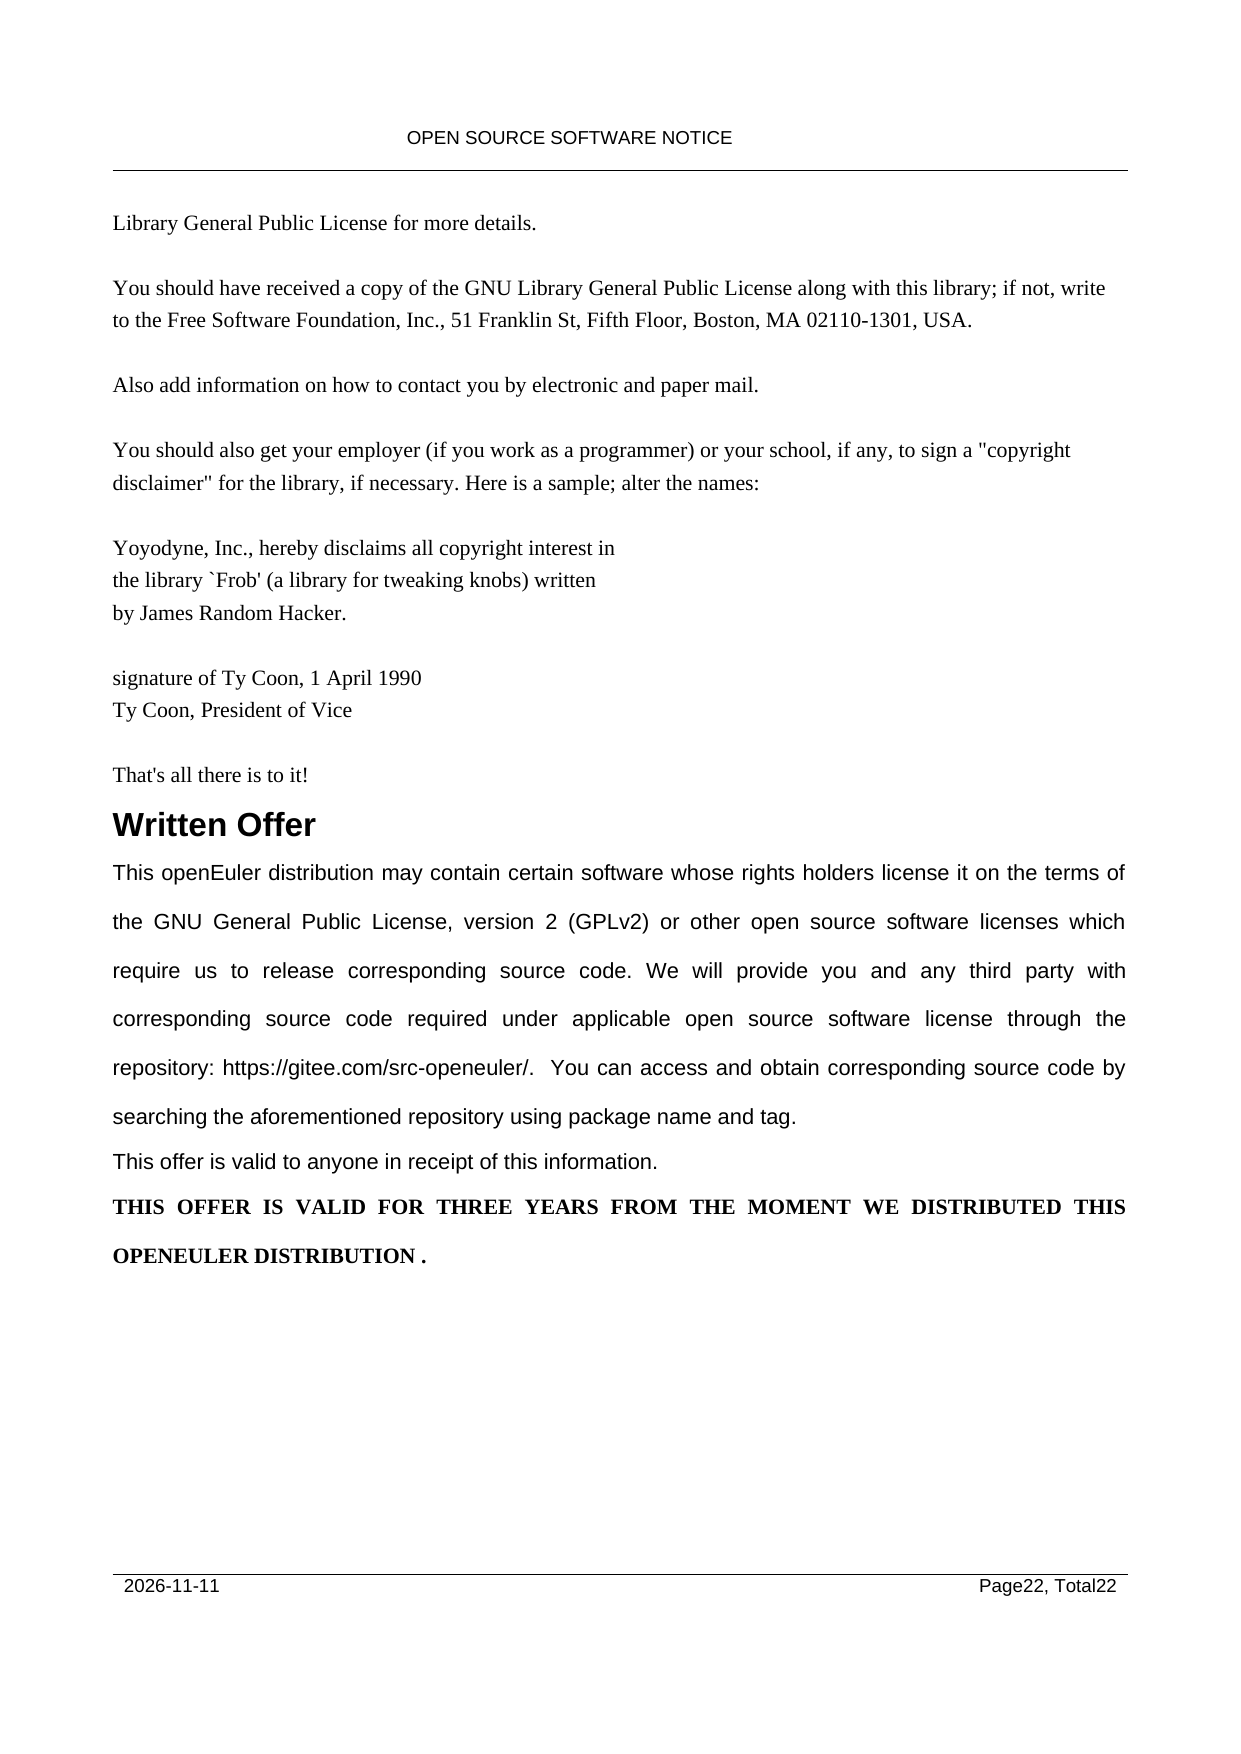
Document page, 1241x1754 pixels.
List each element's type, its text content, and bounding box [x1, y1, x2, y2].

text Written Offer [112, 791, 1128, 856]
text THIS OFFER IS VALID FOR THREE YEARS FROM THE MOMENT WE DISTRIBUTED THIS OPENEULER DISTRIBUTION . [112, 1190, 1128, 1272]
text This openEuler distribution may contain certain software whose rights holders license it on the terms of the GNU General Public License, version 2 (GPLv2) or other open source software licenses which require us to release corresponding source code. We will provide you and any third party with corresponding source code required under applicable open source software license through the repository: https://gitee.com/src-openeuler/. You can access and obtain corresponding source code by searching the aforementioned repository using package name and tag. [112, 856, 1128, 1133]
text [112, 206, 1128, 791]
text This offer is valid to anyone in receipt of this information. [112, 1145, 1128, 1178]
